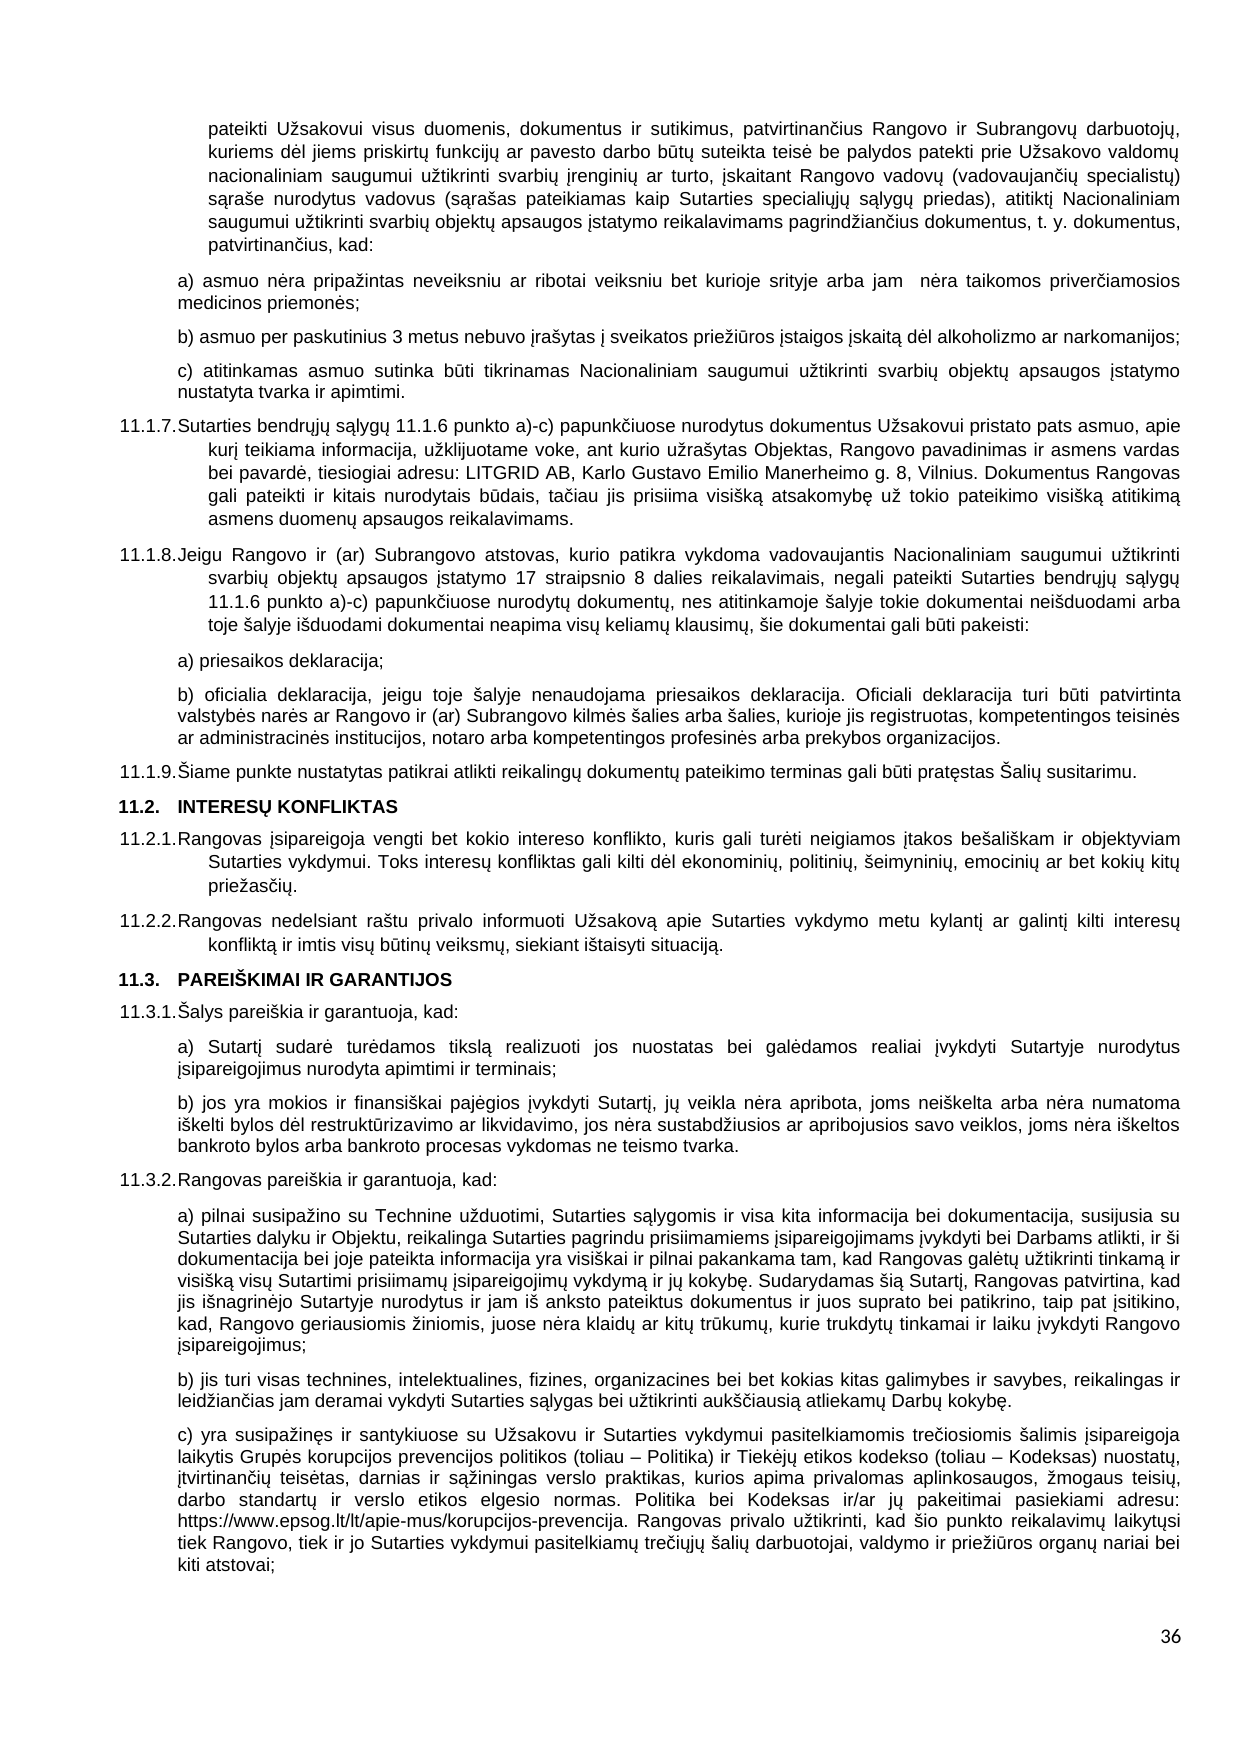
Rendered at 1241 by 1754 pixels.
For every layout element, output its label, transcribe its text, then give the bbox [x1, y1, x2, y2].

list Sutarties bendrųjų sąlygų 11.1.6 punkto a)-c) papunkčiuose nurodytus dokumentus Užsakovui pristato pats asmuo, apie kurį teikiama informacija, užklijuotame voke, ant kurio užrašytas Objektas, Rangovo pavadinimas ir asmens vardas bei pavardė, tiesiogiai adresu: LITGRID AB, Karlo Gustavo Emilio Manerheimo g. 8, Vilnius. Dokumentus Rangovas gali pateikti ir kitais nurodytais būdais, tačiau jis prisiima visišką atsakomybę už tokio pateikimo visišką atitikimą asmens duomenų apsaugos reikalavimams. [119, 415, 1181, 530]
subtitle Pareiškimai ir garantijos [118, 969, 1181, 991]
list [119, 118, 1181, 256]
text b) jos yra mokios ir finansiškai pajėgios įvykdyti Sutartį, jų veikla nėra apribota, joms neiškelta arba nėra numatoma iškelti bylos dėl restruktūrizavimo ar likvidavimo, jos nėra sustabdžiusios ar apribojusios savo veiklos, joms nėra iškeltos bankroto bylos arba bankroto procesas vykdomas ne teismo tvarka. [177, 1092, 1181, 1157]
text c) yra susipažinęs ir santykiuose su Užsakovu ir Sutarties vykdymui pasitelkiamomis trečiosiomis šalimis įsipareigoja laikytis Grupės korupcijos prevencijos politikos (toliau – Politika) ir Tiekėjų etikos kodekso (toliau – Kodeksas) nuostatų, įtvirtinančių teisėtas, darnias ir sąžiningas verslo praktikas, kurios apima privalomas aplinkosaugos, žmogaus teisių, darbo standartų ir verslo etikos elgesio normas. Politika bei Kodeksas ir/ar jų pakeitimai pasiekiami adresu: https://www.epsog.lt/lt/apie-mus/korupcijos-prevencija. Rangovas privalo užtikrinti, kad šio punkto reikalavimų laikytųsi tiek Rangovo, tiek ir jo Sutarties vykdymui pasitelkiamų trečiųjų šalių darbuotojai, valdymo ir priežiūros organų nariai bei kiti atstovai; [177, 1424, 1181, 1575]
list Šalys pareiškia ir garantuoja, kad: [119, 1001, 1181, 1022]
text c) atitinkamas asmuo sutinka būti tikrinamas Nacionaliniam saugumui užtikrinti svarbių objektų apsaugos įstatymo nustatyta tvarka ir apimtimi. [177, 360, 1181, 403]
subtitle INTERESŲ KONFLIKTAS [118, 796, 1181, 818]
list Rangovas nedelsiant raštu privalo informuoti Užsakovą apie Sutarties vykdymo metu kylantį ar galintį kilti interesų konfliktą ir imtis visų būtinų veiksmų, siekiant ištaisyti situaciją. [119, 910, 1181, 955]
list Šiame punkte nustatytas patikrai atlikti reikalingų dokumentų pateikimo terminas gali būti pratęstas Šalių susitarimu. [119, 761, 1181, 782]
text a) asmuo nėra pripažintas neveiksniu ar ribotai veiksniu bet kurioje srityje arba jam nėra taikomos priverčiamosios medicinos priemonės; [177, 270, 1181, 313]
text b) oficialia deklaracija, jeigu toje šalyje nenaudojama priesaikos deklaracija. Oficiali deklaracija turi būti patvirtinta valstybės narės ar Rangovo ir (ar) Subrangovo kilmės šalies arba šalies, kurioje jis registruotas, kompetentingos teisinės ar administracinės institucijos, notaro arba kompetentingos profesinės arba prekybos organizacijos. [177, 683, 1181, 748]
text a) Sutartį sudarė turėdamos tikslą realizuoti jos nuostatas bei galėdamos realiai įvykdyti Sutartyje nurodytus įsipareigojimus nurodyta apimtimi ir terminais; [177, 1036, 1181, 1079]
text a) pilnai susipažino su Technine užduotimi, Sutarties sąlygomis ir visa kita informacija bei dokumentacija, susijusia su Sutarties dalyku ir Objektu, reikalinga Sutarties pagrindu prisiimamiems įsipareigojimams įvykdyti bei Darbams atlikti, ir ši dokumentacija bei joje pateikta informacija yra visiškai ir pilnai pakankama tam, kad Rangovas galėtų užtikrinti tinkamą ir visišką visų Sutartimi prisiimamų įsipareigojimų vykdymą ir jų kokybę. Sudarydamas šią Sutartį, Rangovas patvirtina, kad jis išnagrinėjo Sutartyje nurodytus ir jam iš anksto pateiktus dokumentus ir juos suprato bei patikrino, taip pat įsitikino, kad, Rangovo geriausiomis žiniomis, juose nėra klaidų ar kitų trūkumų, kurie trukdytų tinkamai ir laiku įvykdyti Rangovo įsipareigojimus; [177, 1205, 1181, 1356]
text b) jis turi visas technines, intelektualines, fizines, organizacines bei bet kokias kitas galimybes ir savybes, reikalingas ir leidžiančias jam deramai vykdyti Sutarties sąlygas bei užtikrinti aukščiausią atliekamų Darbų kokybę. [177, 1368, 1181, 1411]
list Rangovas pareiškia ir garantuoja, kad: [119, 1169, 1181, 1191]
text b) asmuo per paskutinius 3 metus nebuvo įrašytas į sveikatos priežiūros įstaigos įskaitą dėl alkoholizmo ar narkomanijos; [177, 326, 1181, 347]
list Jeigu Rangovo ir (ar) Subrangovo atstovas, kurio patikra vykdoma vadovaujantis Nacionaliniam saugumui užtikrinti svarbių objektų apsaugos įstatymo 17 straipsnio 8 dalies reikalavimais, negali pateikti Sutarties bendrųjų sąlygų 11.1.6 punkto a)-c) papunkčiuose nurodytų dokumentų, nes atitinkamoje šalyje tokie dokumentai neišduodami arba toje šalyje išduodami dokumentai neapima visų keliamų klausimų, šie dokumentai gali būti pakeisti: [119, 544, 1181, 635]
list Rangovas įsipareigoja vengti bet kokio intereso konflikto, kuris gali turėti neigiamos įtakos bešališkam ir objektyviam Sutarties vykdymui. Toks interesų konfliktas gali kilti dėl ekonominių, politinių, šeimyninių, emocinių ar bet kokių kitų priežasčių. [119, 828, 1181, 896]
text a) priesaikos deklaracija; [177, 649, 1181, 671]
